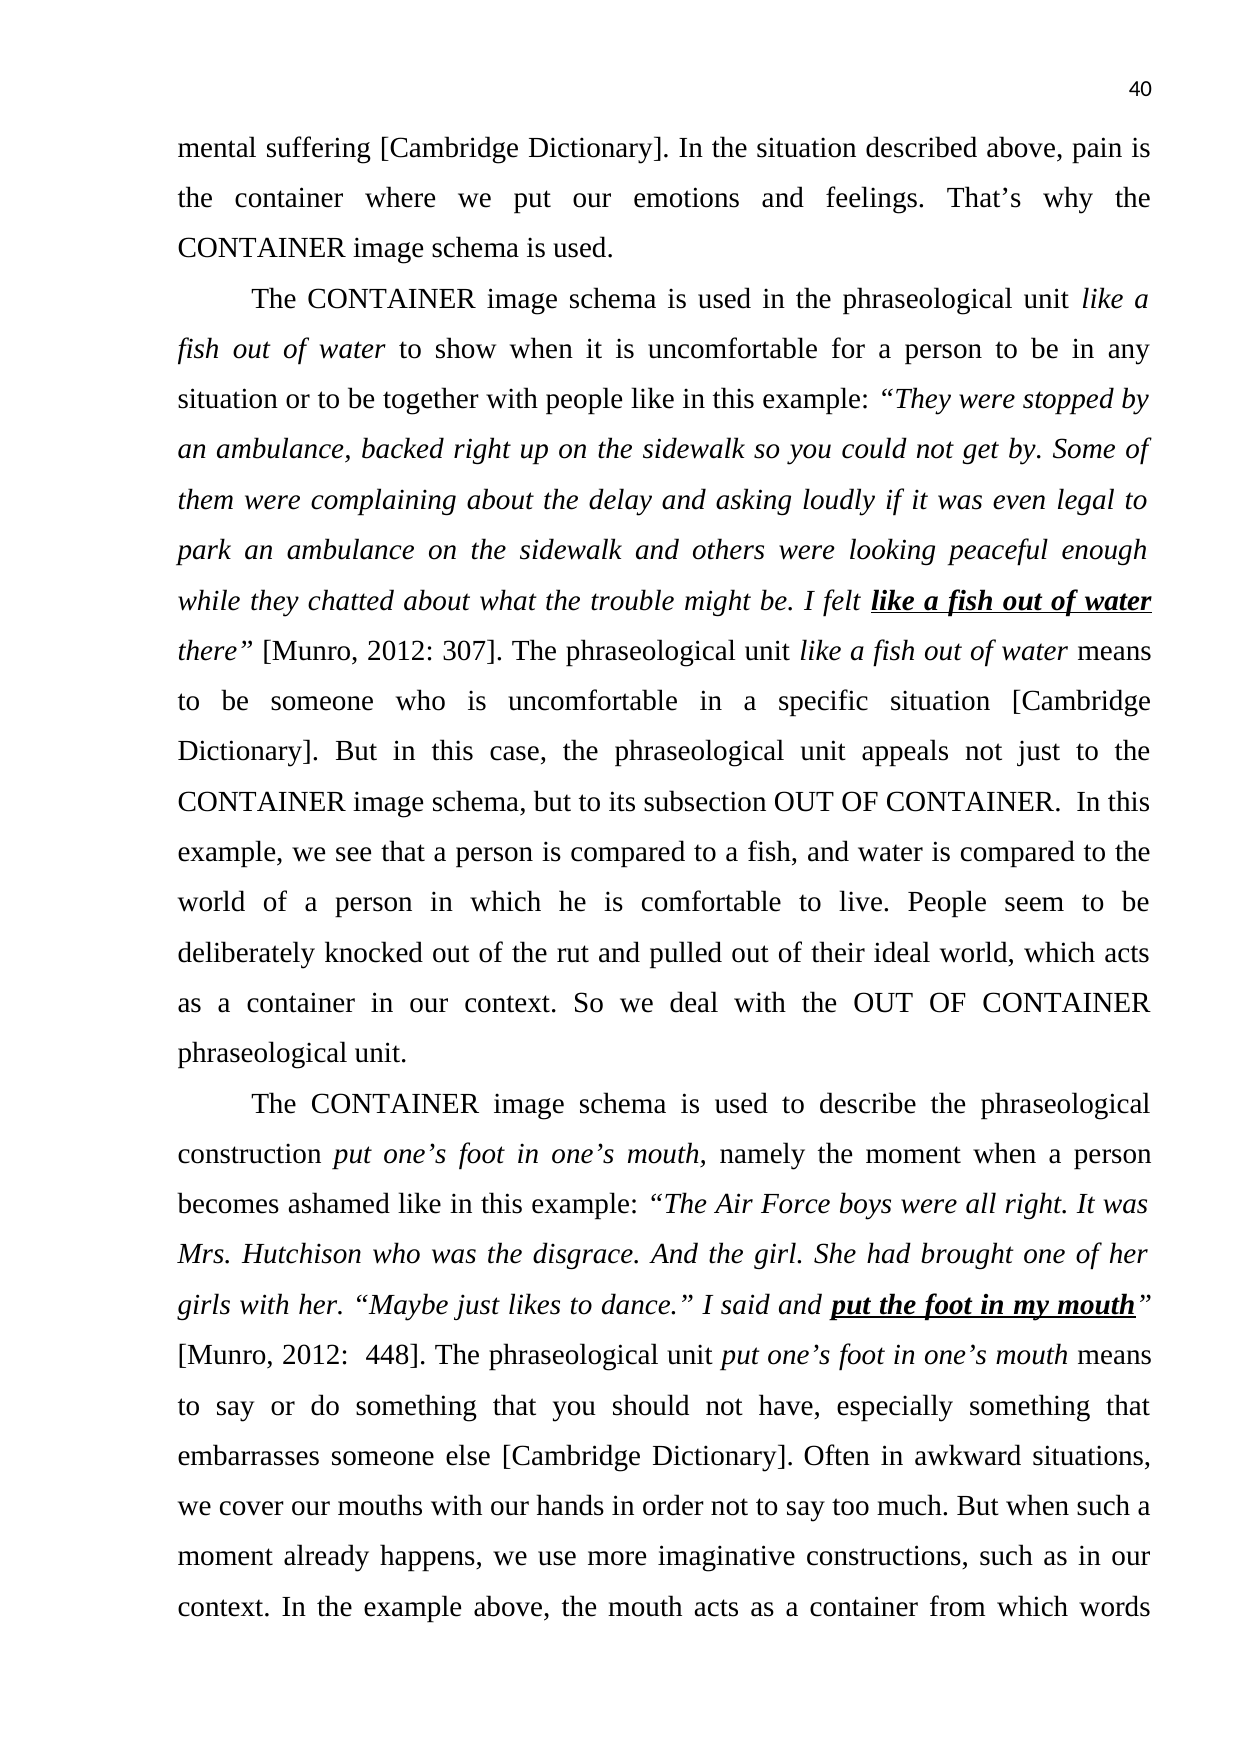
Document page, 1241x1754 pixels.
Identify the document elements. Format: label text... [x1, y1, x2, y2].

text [177, 130, 1152, 264]
text The CONTAINER image schema is used in the phraseological unit like a fish out of water to show when it is uncomfortable for a person to be in any situation or to be together with people like in this example: “They were stopped by an ambulance, backed right up on the sidewalk so you could not get by. Some of them were complaining about the delay and asking loudly if it was even legal to park an ambulance on the sidewalk and others were looking peaceful enough while they chatted about what the trouble might be. I felt like a fish out of water there” [Munro, 2012: 307]. The phraseological unit like a fish out of water means to be someone who is uncomfortable in a specific situation [Cambridge Dictionary]. But in this case, the phraseological unit appeals not just to the CONTAINER image schema, but to its subsection OUT OF CONTAINER. In this example, we see that a person is compared to a fish, and water is compared to the world of a person in which he is comfortable to live. People seem to be deliberately knocked out of the rut and pulled out of their ideal world, which acts as a container in our context. So we deal with the OUT OF CONTAINER phraseological unit. [177, 281, 1152, 1069]
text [177, 1086, 1152, 1622]
